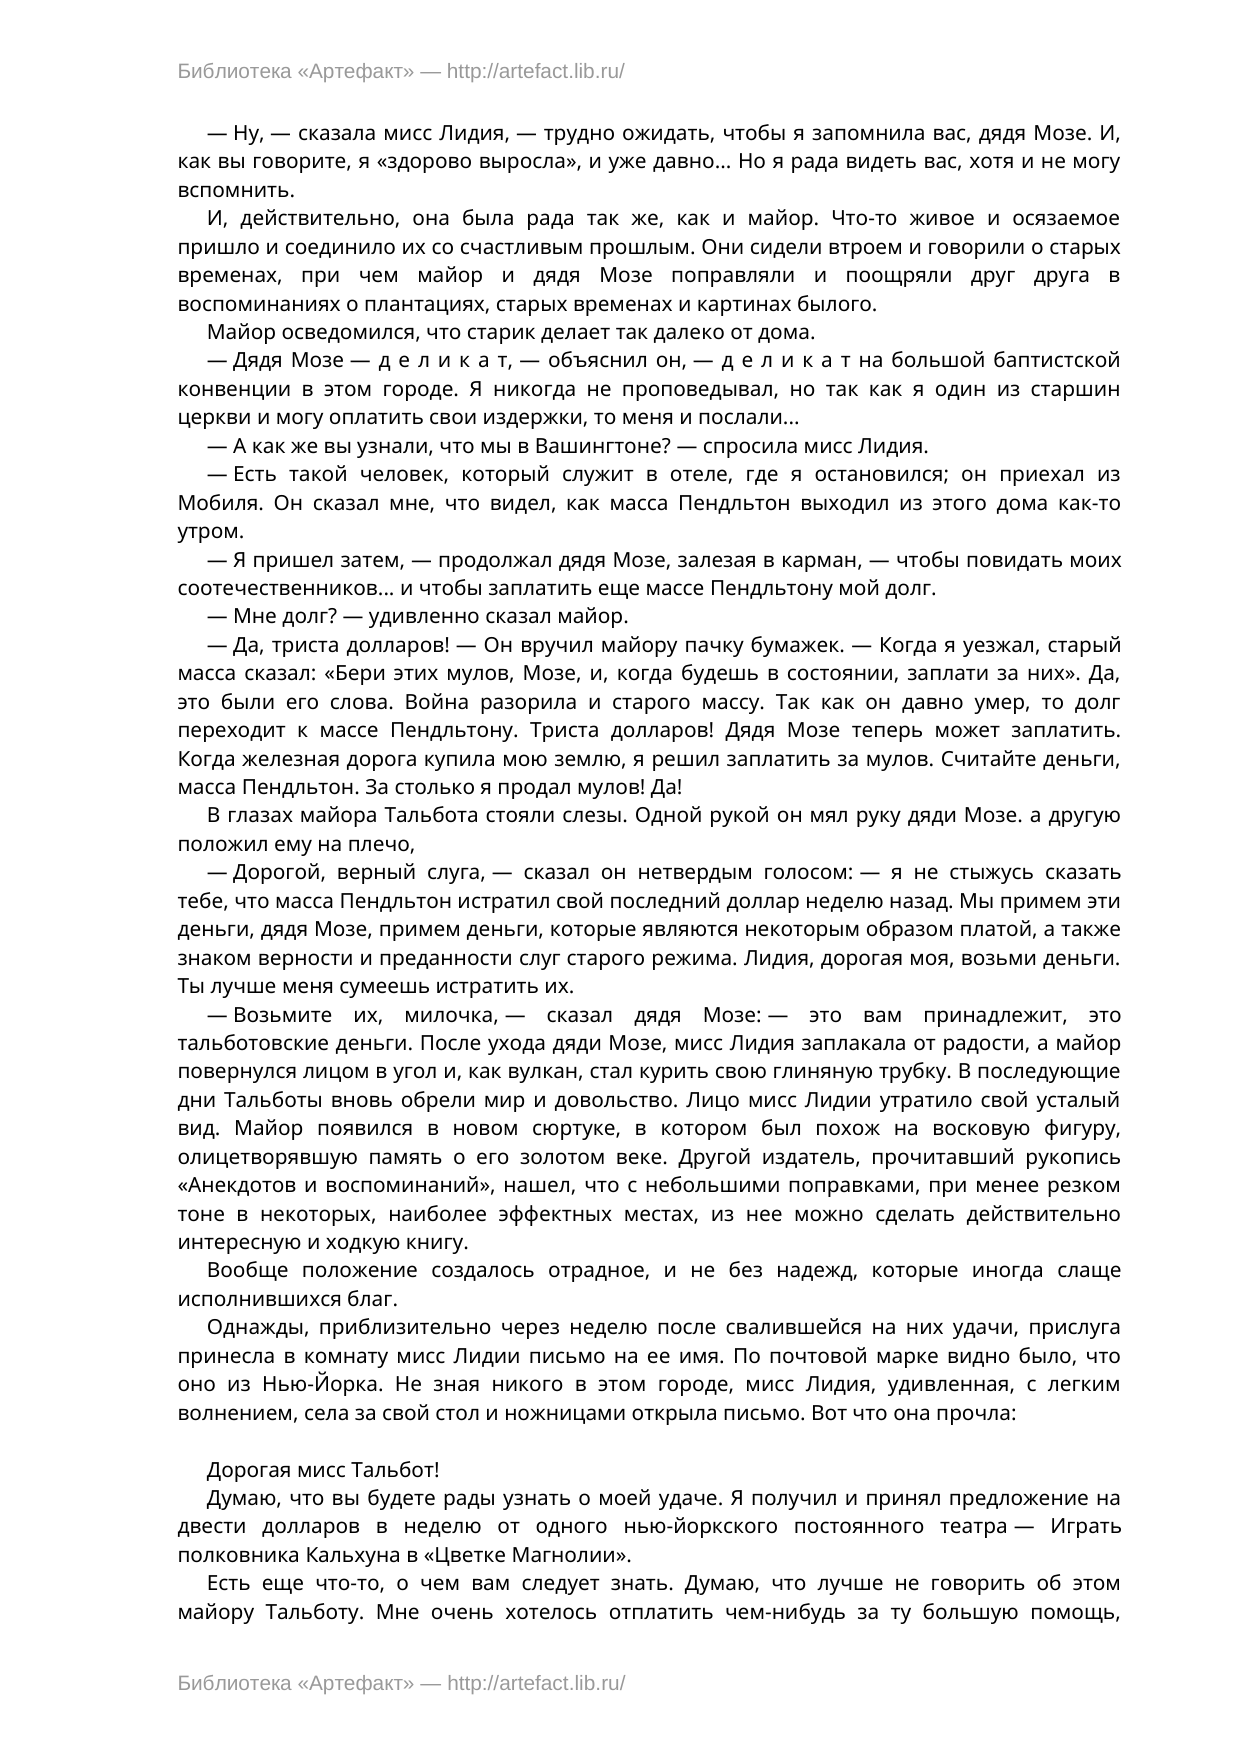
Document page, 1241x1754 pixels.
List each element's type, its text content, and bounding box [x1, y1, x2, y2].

text — Дорогой, верный слуга, — сказал он нетвердым голосом: — я не стыжусь сказать тебе, что масса Пендльтон истратил свой последний доллар неделю назад. Мы примем эти деньги, дядя Мозе, примем деньги, которые являются некоторым образом платой, а также знаком верности и преданности слуг старого режима. Лидия, дорогая моя, возьми деньги. Ты лучше меня сумеешь истратить их. [177, 857, 1122, 1000]
text — Есть такой человек, который служит в отеле, где я остановился; он приехал из Мобиля. Он сказал мне, что видел, как масса Пендльтон выходил из этого дома как-то утром. [177, 459, 1122, 545]
text В глазах майора Тальбота стояли слезы. Одной рукой он мял руку дяди Мозе. а другую положил ему на плечо, [177, 801, 1122, 857]
text Майор осведомился, что старик делает так далеко от дома. [177, 317, 1122, 346]
text — Дядя Мозе — д е л и к а т, — объяснил он, — д е л и к а т на большой баптистской конвенции в этом городе. Я никогда не проповедывал, но так как я один из старшин церкви и могу оплатить свои издержки, то меня и послали... [177, 346, 1122, 431]
text И, действительно, она была рада так же, как и майор. Что-то живое и осязаемое пришло и соединило их со счастливым прошлым. Они сидели втроем и говорили о старых временах, при чем майор и дядя Мозе поправляли и поощряли друг друга в воспоминаниях о плантациях, старых временах и картинах былого. [177, 203, 1122, 317]
text — Мне долг? — удивленно сказал майор. [177, 602, 1122, 630]
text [177, 1568, 1122, 1625]
text — Я пришел затем, — продолжал дядя Мозе, залезая в карман, — чтобы повидать моих соотечественников... и чтобы заплатить еще массе Пендльтону мой долг. [177, 545, 1122, 602]
text Дорогая мисс Тальбот! [177, 1455, 1122, 1483]
text — Ну, — сказала мисс Лидия, — трудно ожидать, чтобы я запомнила вас, дядя Мозе. И, как вы говорите, я «здорово выросла», и уже давно... Но я рада видеть вас, хотя и не могу вспомнить. [177, 118, 1122, 203]
text — Да, триста долларов! — Он вручил майору пачку бумажек. — Когда я уезжал, старый масса сказал: «Бери этих мулов, Мозе, и, когда будешь в состоянии, заплати за них». Да, это были его слова. Война разорила и старого массу. Так как он давно умер, то долг переходит к массе Пендльтону. Триста долларов! Дядя Мозе теперь может заплатить. Когда железная дорога купила мою землю, я решил заплатить за мулов. Считайте деньги, масса Пендльтон. За столько я продал мулов! Да! [177, 630, 1122, 801]
text — Возьмите их, милочка, — сказал дядя Мозе: — это вам принадлежит, это тальботовские деньги. После ухода дяди Мозе, мисс Лидия заплакала от радости, а майор повернулся лицом в угол и, как вулкан, стал курить свою глиняную трубку. В последующие дни Тальботы вновь обрели мир и довольство. Лицо мисс Лидии утратило свой усталый вид. Майор появился в новом сюртуке, в котором был похож на восковую фигуру, олицетворявшую память о его золотом веке. Другой издатель, прочитавший рукопись «Анекдотов и воспоминаний», нашел, что с небольшими поправками, при менее резком тоне в некоторых, наиболее эффектных местах, из нее можно сделать действительно интересную и ходкую книгу. [177, 1000, 1122, 1256]
text Вообще положение создалось отрадное, и не без надежд, которые иногда слаще исполнившихся благ. [177, 1256, 1122, 1312]
text — А как же вы узнали, что мы в Вашингтоне? — спросила мисс Лидия. [177, 431, 1122, 459]
text Думаю, что вы будете рады узнать о моей удаче. Я получил и принял предложение на двести долларов в неделю от одного нью-йоркского постоянного театра — Играть полковника Кальхуна в «Цветке Магнолии». [177, 1483, 1122, 1568]
text Однажды, приблизительно через неделю после свалившейся на них удачи, прислуга принесла в комнату мисс Лидии письмо на ее имя. По почтовой марке видно было, что оно из Нью-Йорка. Не зная никого в этом городе, мисс Лидия, удивленная, с легким волнением, села за свой стол и ножницами открыла письмо. Вот что она прочла: [177, 1312, 1122, 1426]
